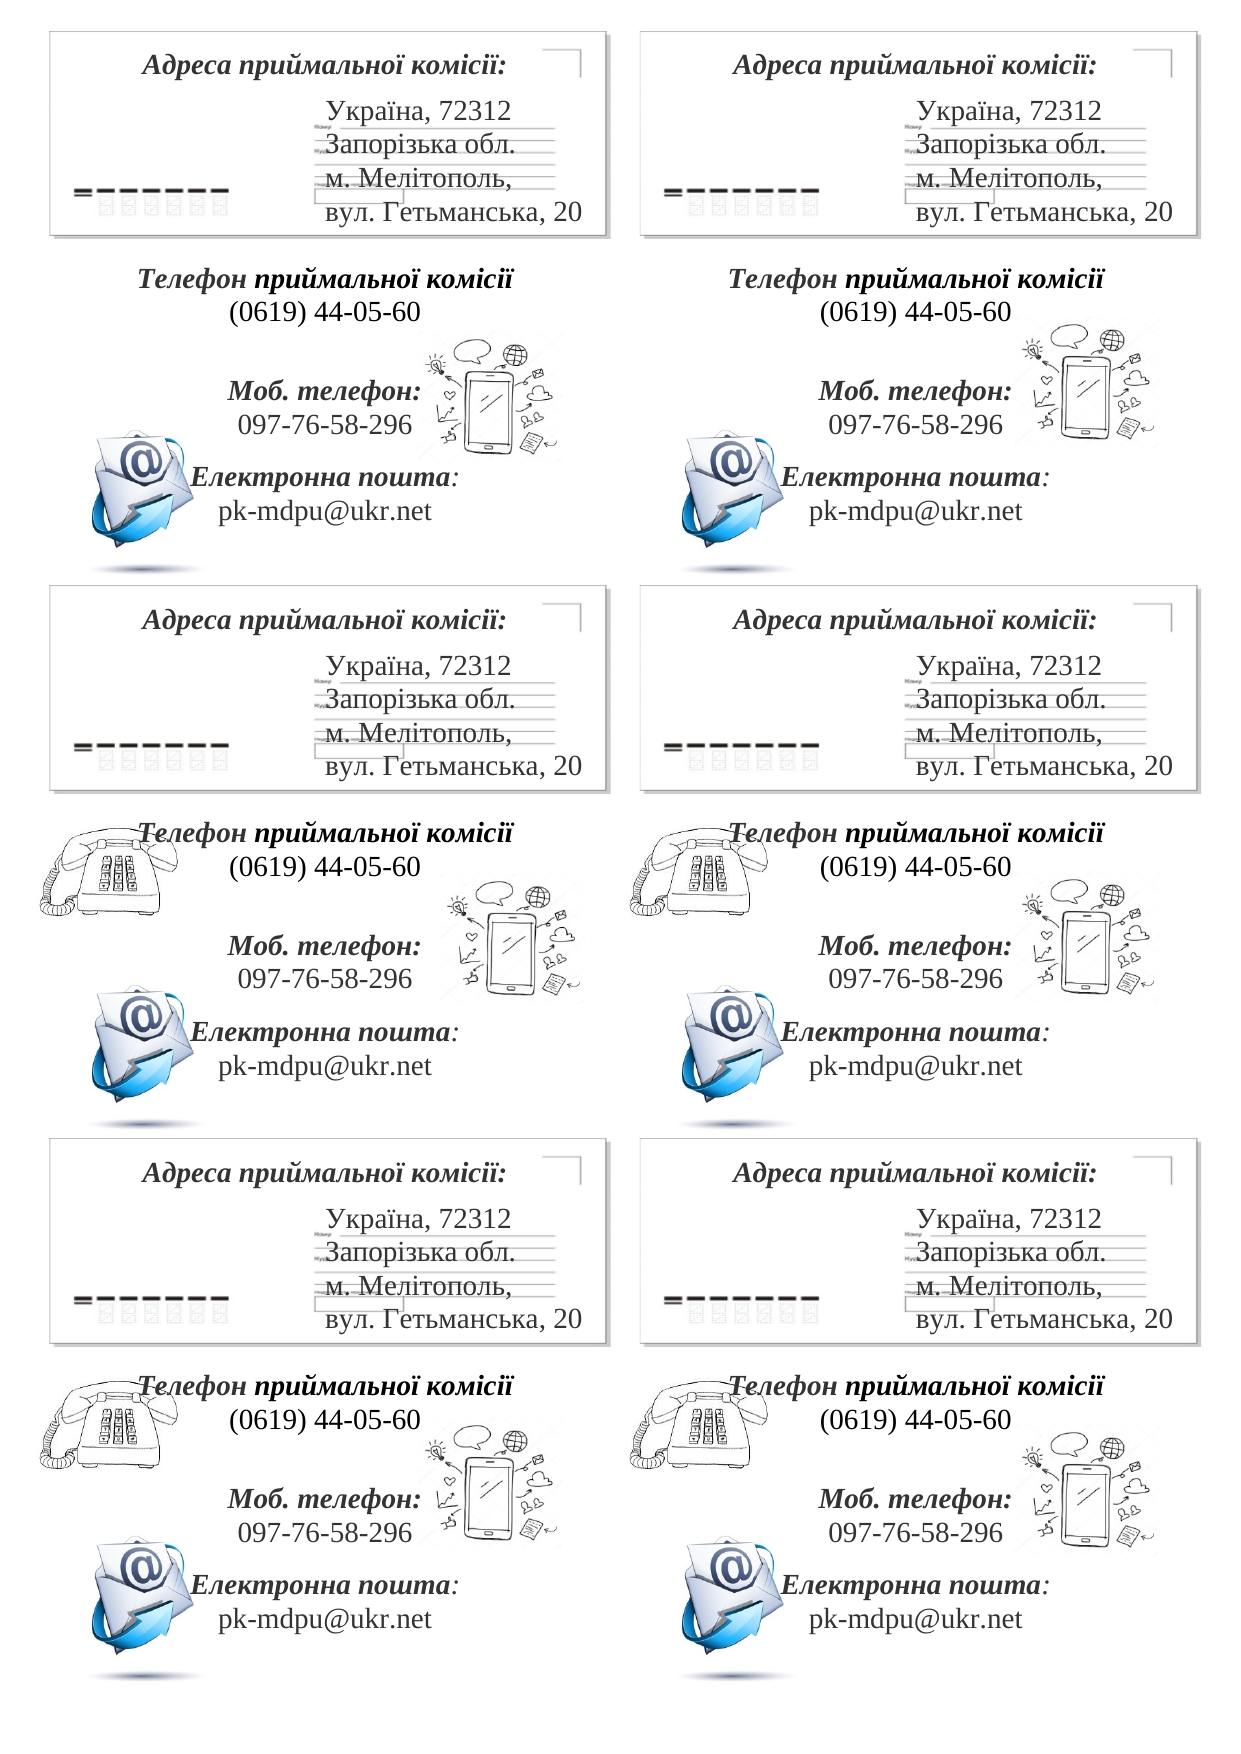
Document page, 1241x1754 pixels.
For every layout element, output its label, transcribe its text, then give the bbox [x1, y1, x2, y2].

table_cell Адреса приймальної комісії: Україна, 72312 Запорізька обл. м. Мелітополь, вул. Гетьманська, 20 Телефон приймальної комісії (0619) 44-05-60 Моб. телефон: 097-76-58-296 Електронна пошта: pk-mdpu@ukr.net [30, 30, 620, 584]
table_cell Адреса приймальної комісії: Україна, 72312 Запорізька обл. м. Мелітополь, вул. Гетьманська, 20 Телефон приймальної комісії (0619) 44-05-60 Моб. телефон: 097-76-58-296 Електронна пошта: pk-mdpu@ukr.net [620, 1138, 1211, 1688]
picture [439, 873, 586, 1004]
picture [1014, 316, 1160, 448]
picture [1014, 1424, 1160, 1556]
table_cell Адреса приймальної комісії: Україна, 72312 Запорізька обл. м. Мелітополь, вул. Гетьманська, 20 Телефон приймальної комісії (0619) 44-05-60 Моб. телефон: 097-76-58-296 Електронна пошта: pk-mdpu@ukr.net [620, 584, 1211, 1137]
table_cell Адреса приймальної комісії: Україна, 72312 Запорізька обл. м. Мелітополь, вул. Гетьманська, 20 Телефон приймальної комісії (0619) 44-05-60 Моб. телефон: 097-76-58-296 Електронна пошта: pk-mdpu@ukr.net [30, 1138, 620, 1688]
picture [1014, 871, 1160, 1003]
table_cell Адреса приймальної комісії: Україна, 72312 Запорізька обл. м. Мелітополь, вул. Гетьманська, 20 Телефон приймальної комісії (0619) 44-05-60 Моб. телефон: 097-76-58-296 Електронна пошта: pk-mdpu@ukr.net [620, 30, 1211, 584]
table_cell Адреса приймальної комісії: Україна, 72312 Запорізька обл. м. Мелітополь, вул. Гетьманська, 20 Телефон приймальної комісії (0619) 44-05-60 Моб. телефон: 097-76-58-296 Електронна пошта: pk-mdpu@ukr.net [30, 584, 620, 1137]
